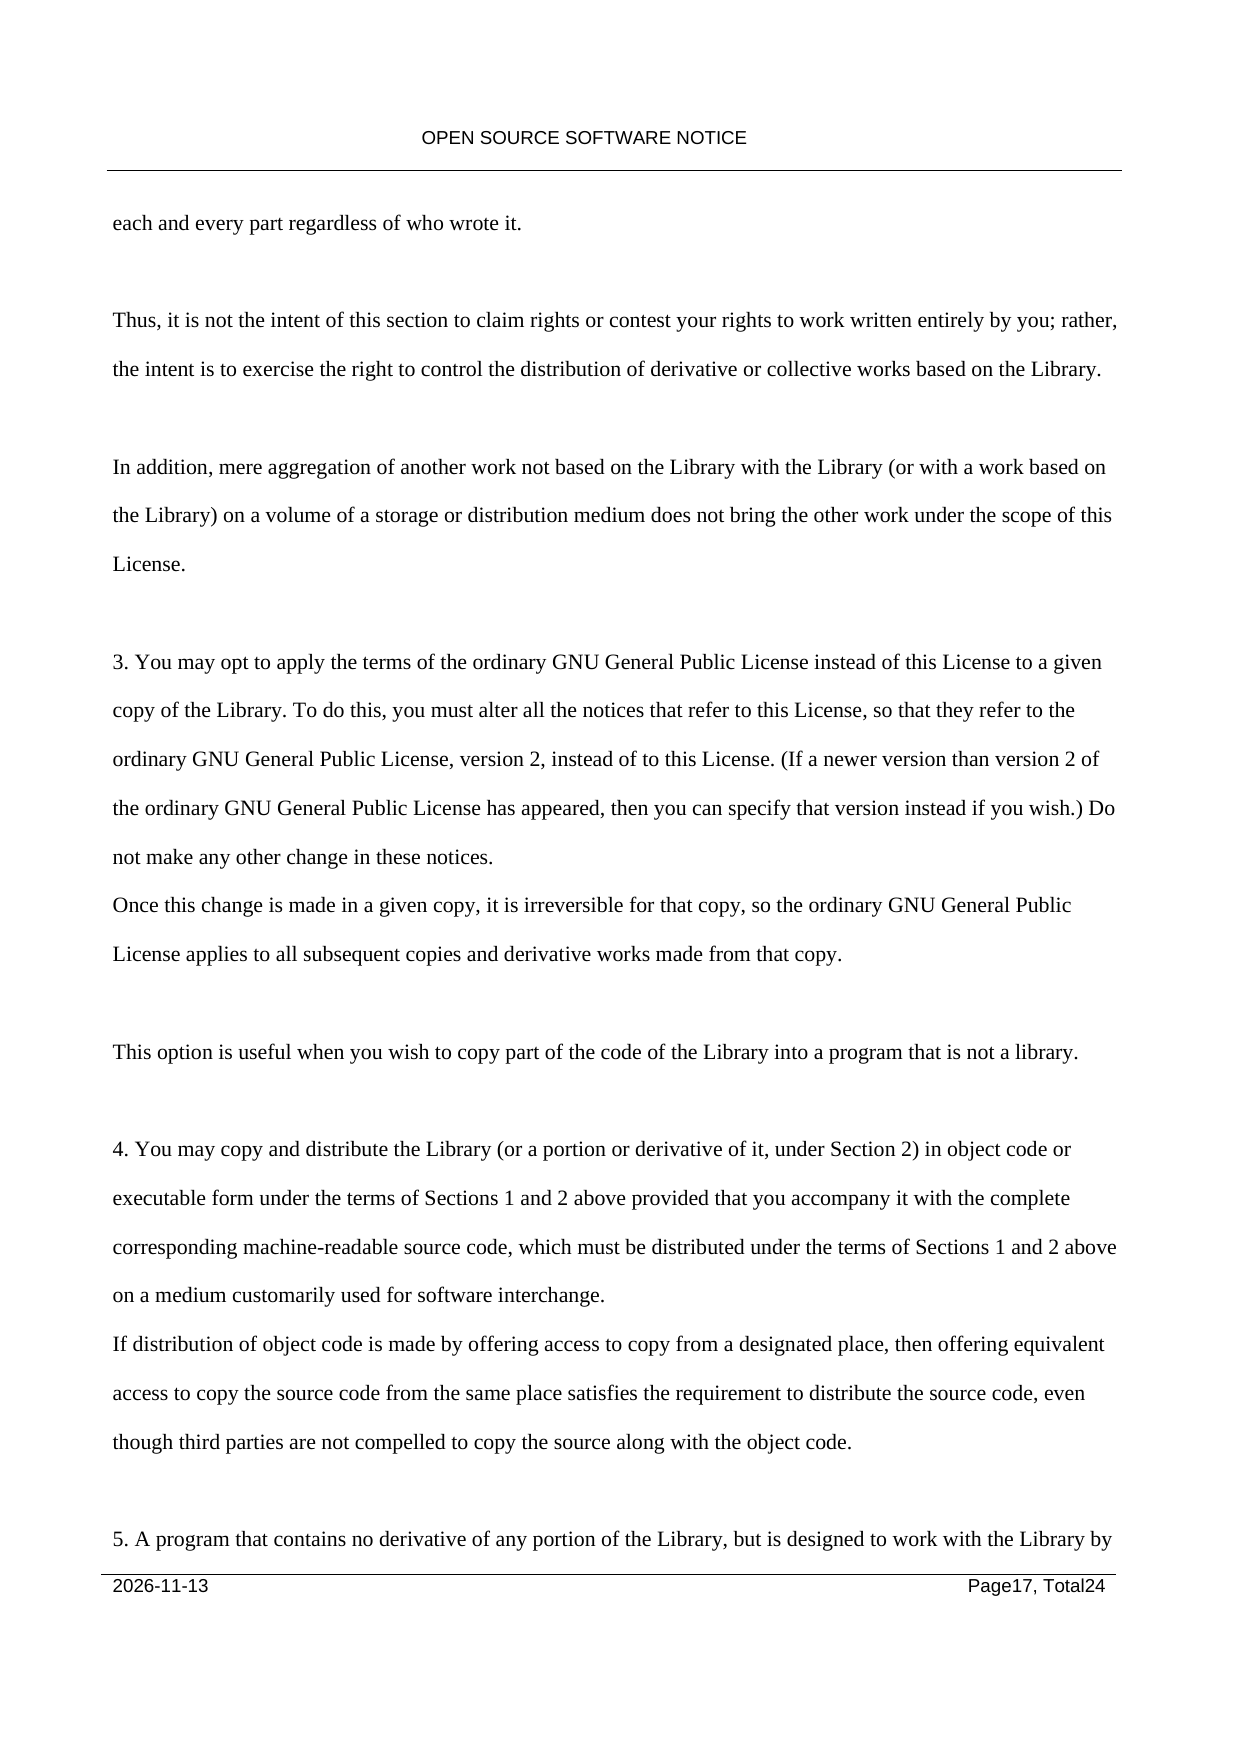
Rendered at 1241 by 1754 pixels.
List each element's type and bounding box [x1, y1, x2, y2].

text [112, 206, 1128, 1555]
